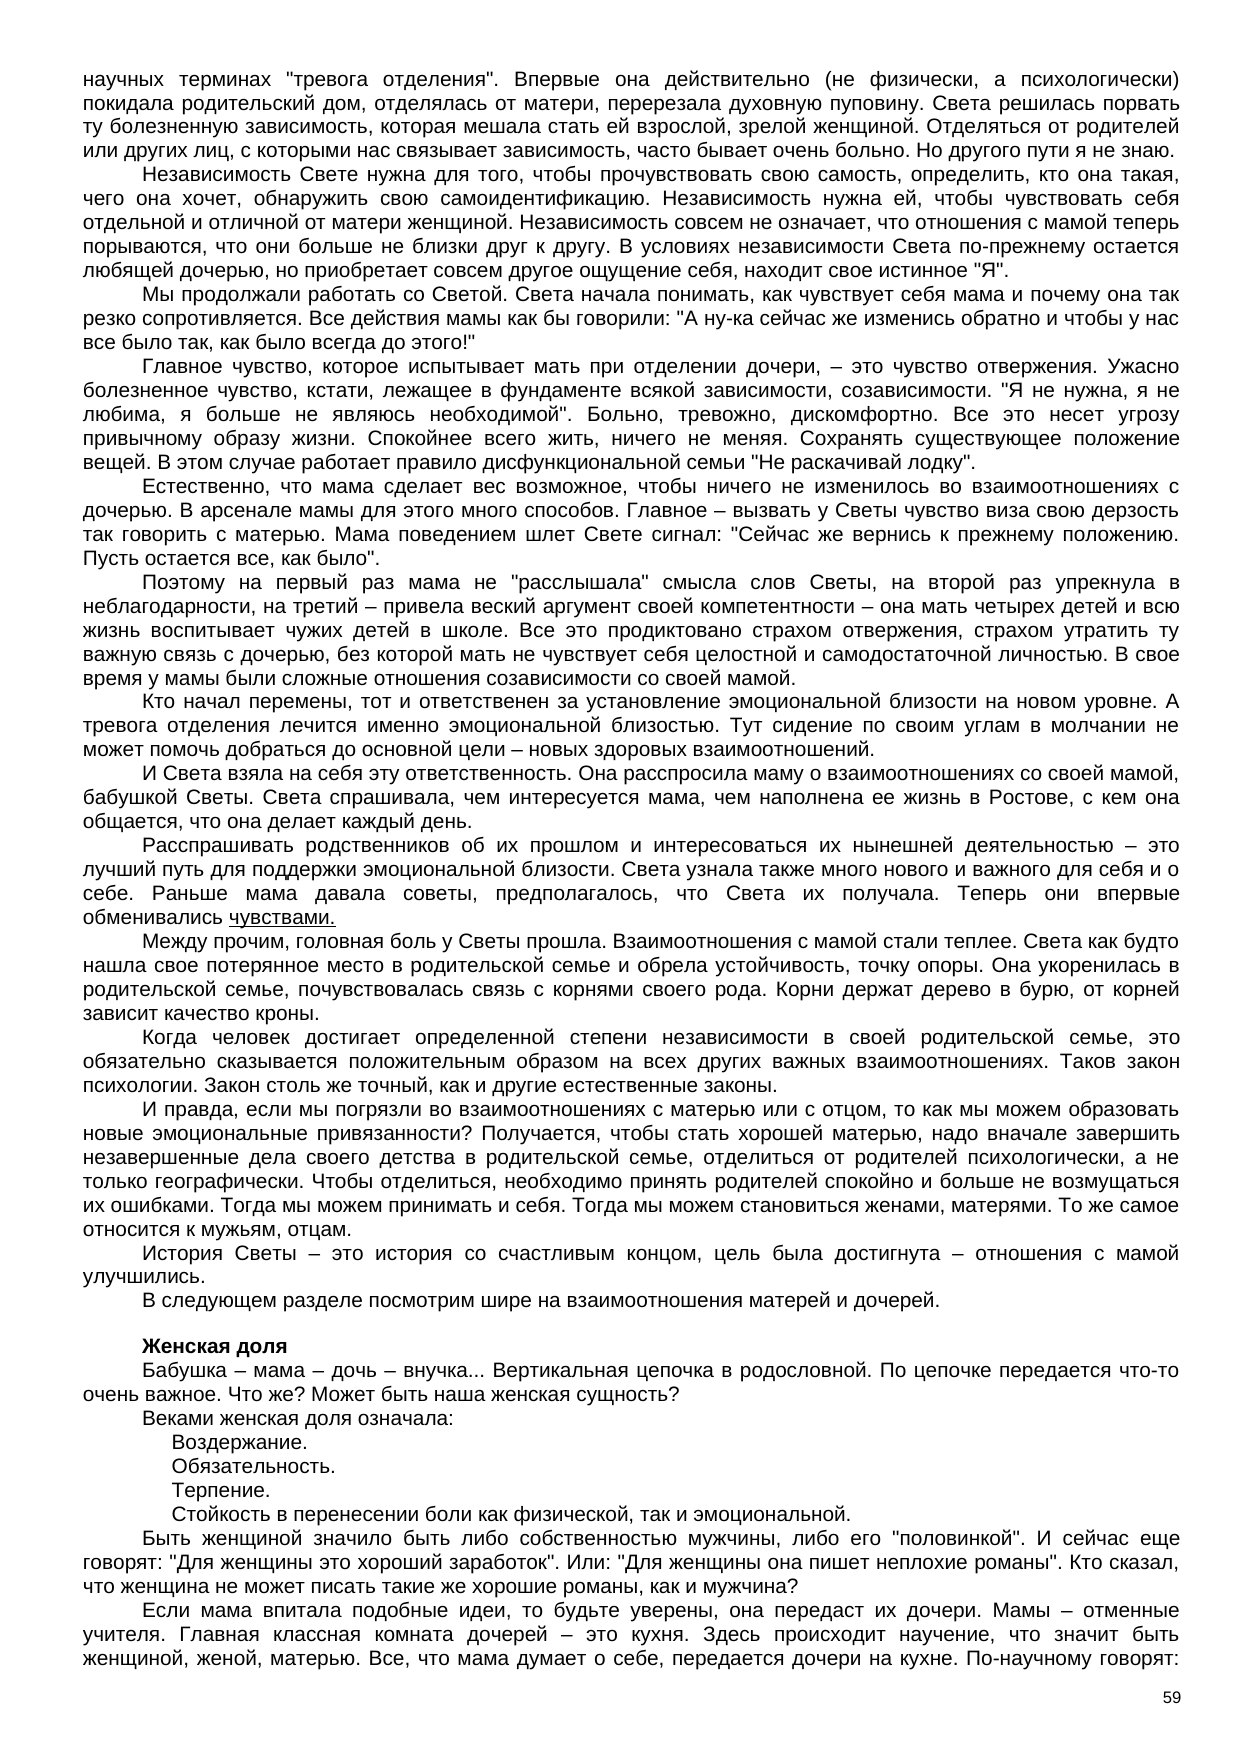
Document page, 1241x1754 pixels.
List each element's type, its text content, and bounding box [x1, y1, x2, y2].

text Главное чувство, которое испытывает мать при отделении дочери, – это чувство отвержения. Ужасно болезненное чувство, кстати, лежащее в фундаменте всякой зависимости, созависимости. "Я не нужна, я не любима, я больше не являюсь необходимой". Больно, тревожно, дискомфортно. Все это несет угрозу привычному образу жизни. Спокойнее всего жить, ничего не меняя. Сохранять существующее положение вещей. В этом случае работает правило дисфункциональной семьи "Не раскачивай лодку". [83, 354, 1181, 474]
text Независимость Свете нужна для того, чтобы прочувствовать свою самость, определить, кто она такая, чего она хочет, обнаружить свою самоидентификацию. Независимость нужна ей, чтобы чувствовать себя отдельной и отличной от матери женщиной. Независимость совсем не означает, что отношения с мамой теперь порываются, что они больше не близки друг к другу. В условиях независимости Света по-прежнему остается любящей дочерью, но приобретает совсем другое ощущение себя, находит свое истинное "Я". [83, 162, 1181, 282]
text Между прочим, головная боль у Светы прошла. Взаимоотношения с мамой стали теплее. Света как будто нашла свое потерянное место в родительской семье и обрела устойчивость, точку опоры. Она укоренилась в родительской семье, почувствовалась связь с корнями своего рода. Корни держат дерево в бурю, от корней зависит качество кроны. [83, 929, 1181, 1025]
text История Светы – это история со счастливым концом, цель была достигнута – отношения с мамой улучшились. [83, 1240, 1181, 1288]
text И правда, если мы погрязли во взаимоотношениях с матерью или с отцом, то как мы можем образовать новые эмоциональные привязанности? Получается, чтобы стать хорошей матерью, надо вначале завершить незавершенные дела своего детства в родительской семье, отделиться от родителей психологически, а не только географически. Чтобы отделиться, необходимо принять родителей спокойно и больше не возмущаться их ошибками. Тогда мы можем принимать и себя. Тогда мы можем становиться женами, матерями. То же самое относится к мужьям, отцам. [83, 1097, 1181, 1240]
text Быть женщиной значило быть либо собственностью мужчины, либо его "половинкой". И сейчас еще говорят: "Для женщины это хороший заработок". Или: "Для женщины она пишет неплохие романы". Кто сказал, что женщина не может писать такие же хорошие романы, как и мужчина? [83, 1526, 1181, 1597]
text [83, 1597, 1181, 1669]
text Расспрашивать родственников об их прошлом и интересоваться их нынешней деятельностью – это лучший путь для поддержки эмоциональной близости. Света узнала также много нового и важного для себя и о себе. Раньше мама давала советы, предполагалось, что Света их получала. Теперь они впервые обменивались чувствами. [83, 833, 1181, 929]
text Кто начал перемены, тот и ответственен за установление эмоциональной близости на новом уровне. А тревога отделения лечится именно эмоциональной близостью. Тут сидение по своим углам в молчании не может помочь добраться до основной цели – новых здоровых взаимоотношений. [83, 689, 1181, 761]
text Мы продолжали работать со Светой. Света начала понимать, как чувствует себя мама и почему она так резко сопротивляется. Все действия мамы как бы говорили: "А ну-ка сейчас же изменись обратно и чтобы у нас все было так, как было всегда до этого!" [83, 282, 1181, 354]
text И Света взяла на себя эту ответственность. Она расспросила маму о взаимоотношениях со своей мамой, бабушкой Светы. Света спрашивала, чем интересуется мама, чем наполнена ее жизнь в Ростове, с кем она общается, что она делает каждый день. [83, 761, 1181, 833]
text Веками женская доля означала: [83, 1406, 1181, 1430]
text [83, 66, 1181, 162]
text Когда человек достигает определенной степени независимости в своей родительской семье, это обязательно сказывается положительным образом на всех других важных взаимоотношениях. Таков закон психологии. Закон столь же точный, как и другие естественные законы. [83, 1025, 1181, 1097]
text В следующем разделе посмотрим шире на взаимоотношения матерей и дочерей. [83, 1288, 1181, 1312]
text Женская доля [83, 1334, 1181, 1358]
text Обязательность. [171, 1454, 1181, 1478]
text Воздержание. [171, 1430, 1181, 1454]
text Бабушка – мама – дочь – внучка... Вертикальная цепочка в родословной. По цепочке передается что-то очень важное. Что же? Может быть наша женская сущность? [83, 1358, 1181, 1406]
text Терпение. [171, 1478, 1181, 1502]
text Поэтому на первый раз мама не "расслышала" смысла слов Светы, на второй раз упрекнула в неблагодарности, на третий – привела веский аргумент своей компетентности – она мать четырех детей и всю жизнь воспитывает чужих детей в школе. Все это продиктовано страхом отвержения, страхом утратить ту важную связь с дочерью, без которой мать не чувствует себя целостной и самодостаточной личностью. В свое время у мамы были сложные отношения созависимости со своей мамой. [83, 569, 1181, 689]
text Стойкость в перенесении боли как физической, так и эмоциональной. [171, 1502, 1181, 1526]
text Естественно, что мама сделает вес возможное, чтобы ничего не изменилось во взаимоотношениях с дочерью. В арсенале мамы для этого много способов. Главное – вызвать у Светы чувство виза свою дерзость так говорить с матерью. Мама поведением шлет Свете сигнал: "Сейчас же вернись к прежнему положению. Пусть остается все, как было". [83, 474, 1181, 569]
